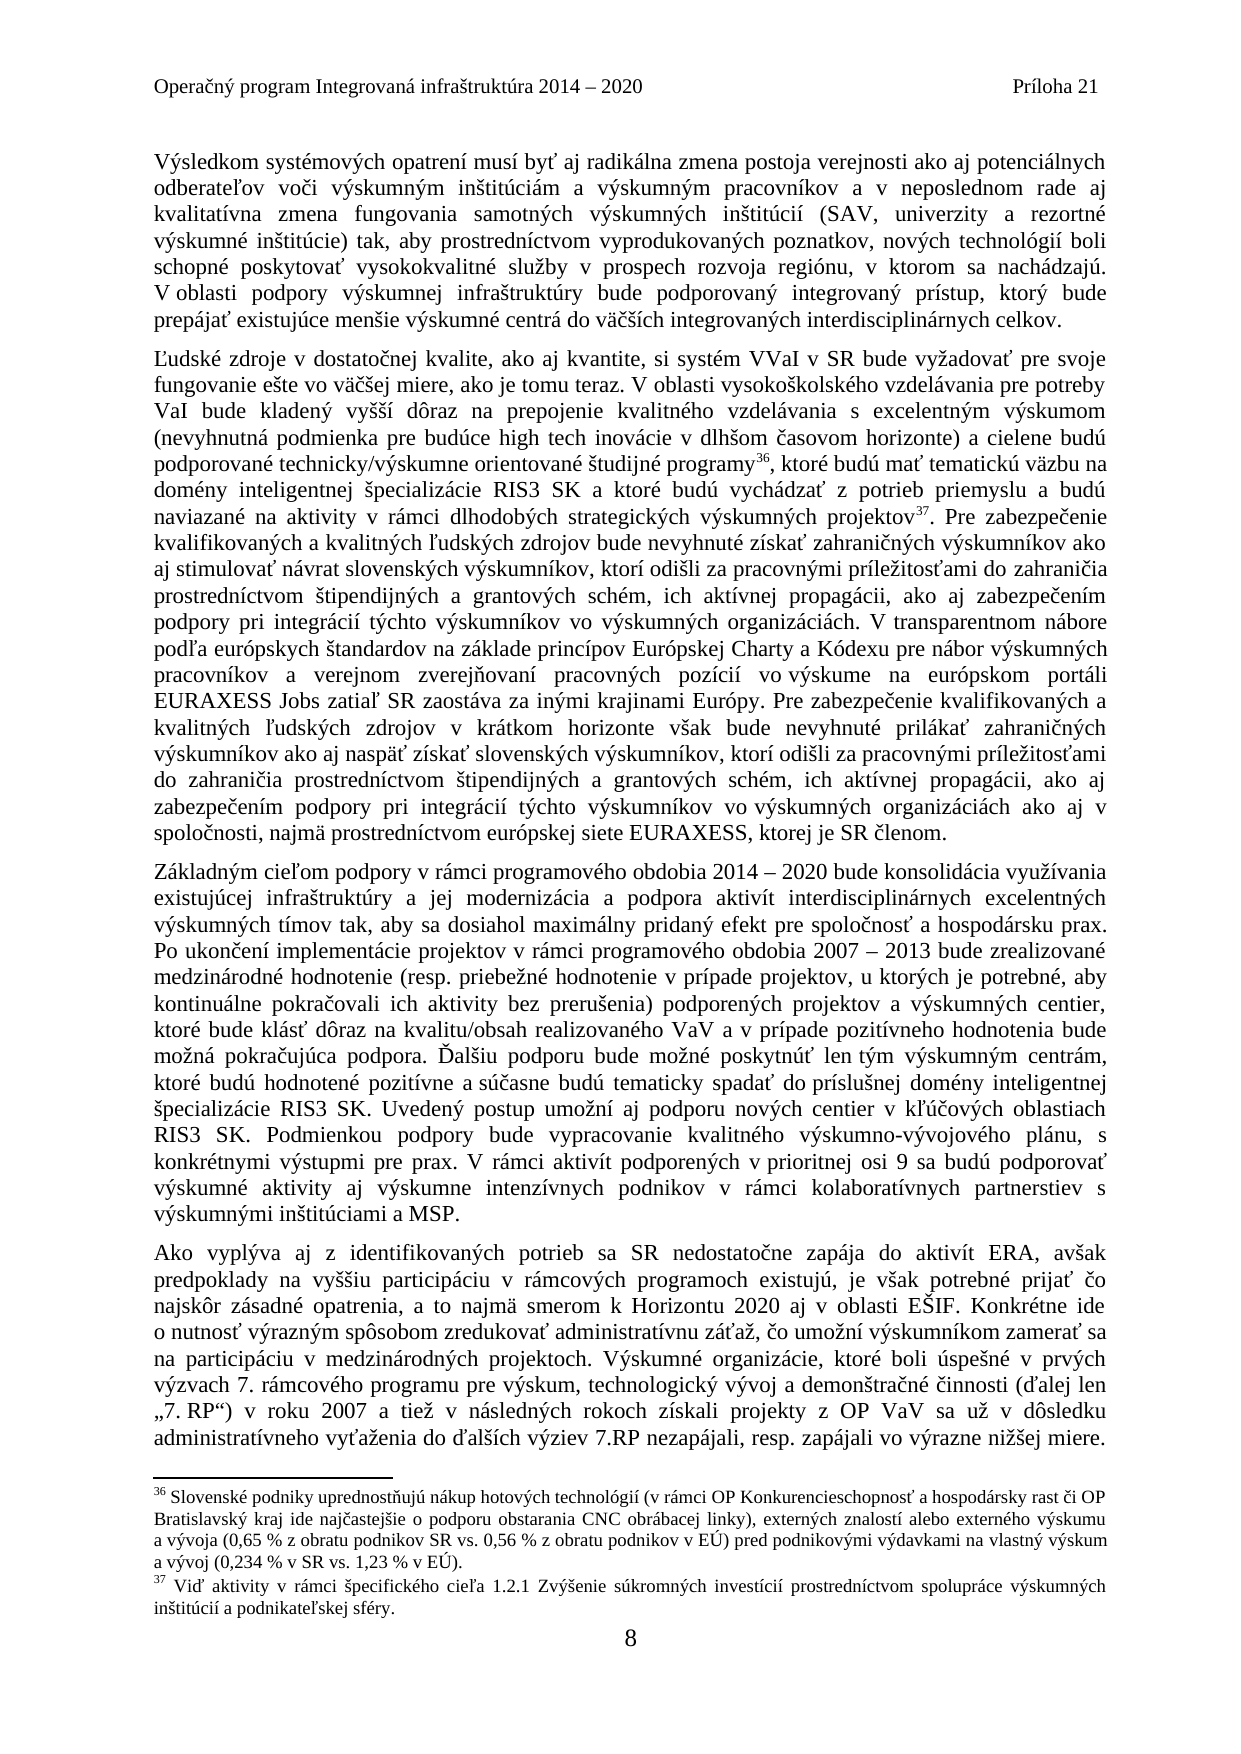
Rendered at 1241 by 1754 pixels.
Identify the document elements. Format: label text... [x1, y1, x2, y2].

list Výsledkom systémových opatrení musí byť aj radikálna zmena postoja verejnosti ako aj potenciálnych odberateľov voči výskumným inštitúciám a výskumným pracovníkov a v neposlednom rade aj kvalitatívna zmena fungovania samotných výskumných inštitúcií (SAV, univerzity a rezortné výskumné inštitúcie) tak, aby prostredníctvom vyprodukovaných poznatkov, nových technológií boli schopné poskytovať vysokokvalitné služby v prospech rozvoja regiónu, v ktorom sa nachádzajú. V oblasti podpory výskumnej infraštruktúry bude podporovaný integrovaný prístup, ktorý bude prepájať existujúce menšie výskumné centrá do väčších integrovaných interdisciplinárnych celkov. [153, 148, 1107, 332]
text Základným cieľom podpory v rámci programového obdobia 2014 – 2020 bude konsolidácia využívania existujúcej infraštruktúry a jej modernizácia a podpora aktivít interdisciplinárnych excelentných výskumných tímov tak, aby sa dosiahol maximálny pridaný efekt pre spoločnosť a hospodársku prax. Po ukončení implementácie projektov v rámci programového obdobia 2007 – 2013 bude zrealizované medzinárodné hodnotenie (resp. priebežné hodnotenie v prípade projektov, u ktorých je potrebné, aby kontinuálne pokračovali ich aktivity bez prerušenia) podporených projektov a výskumných centier, ktoré bude klásť dôraz na kvalitu/obsah realizovaného VaV a v prípade pozitívneho hodnotenia bude možná pokračujúca podpora. Ďalšiu podporu bude možné poskytnúť len tým výskumným centrám, ktoré budú hodnotené pozitívne a súčasne budú tematicky spadať do príslušnej domény inteligentnej špecializácie RIS3 SK. Uvedený postup umožní aj podporu nových centier v kľúčových oblastiach RIS3 SK. Podmienkou podpory bude vypracovanie kvalitného výskumno-vývojového plánu, s konkrétnymi výstupmi pre prax. V rámci aktivít podporených v prioritnej osi 9 sa budú podporovať výskumné aktivity aj výskumne intenzívnych podnikov v rámci kolaboratívnych partnerstiev s výskumnými inštitúciami a MSP. [153, 858, 1107, 1227]
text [153, 1239, 1107, 1450]
list Ľudské zdroje v dostatočnej kvalite, ako aj kvantite, si systém VVaI v SR bude vyžadovať pre svoje fungovanie ešte vo väčšej miere, ako je tomu teraz. V oblasti vysokoškolského vzdelávania pre potreby VaI bude kladený vyšší dôraz na prepojenie kvalitného vzdelávania s excelentným výskumom (nevyhnutná podmienka pre budúce high tech inovácie v dlhšom časovom horizonte) a cielene budú podporované technicky/výskumne orientované študijné programy, ktoré budú mať tematickú väzbu na domény inteligentnej špecializácie RIS3 SK a ktoré budú vychádzať z potrieb priemyslu a budú naviazané na aktivity v rámci dlhodobých strategických výskumných projektov. Pre zabezpečenie kvalifikovaných a kvalitných ľudských zdrojov bude nevyhnuté získať zahraničných výskumníkov ako aj stimulovať návrat slovenských výskumníkov, ktorí odišli za pracovnými príležitosťami do zahraničia prostredníctvom štipendijných a grantových schém, ich aktívnej propagácii, ako aj zabezpečením podpory pri integrácií týchto výskumníkov vo výskumných organizáciách. V transparentnom nábore podľa európskych štandardov na základe princípov Európskej Charty a Kódexu pre nábor výskumných pracovníkov a verejnom zverejňovaní pracovných pozícií vo výskume na európskom portáli EURAXESS Jobs zatiaľ SR zaostáva za inými krajinami Európy. Pre zabezpečenie kvalifikovaných a kvalitných ľudských zdrojov v krátkom horizonte však bude nevyhnuté prilákať zahraničných výskumníkov ako aj naspäť získať slovenských výskumníkov, ktorí odišli za pracovnými príležitosťami do zahraničia prostredníctvom štipendijných a grantových schém, ich aktívnej propagácii, ako aj zabezpečením podpory pri integrácií týchto výskumníkov vo výskumných organizáciách ako aj v spoločnosti, najmä prostredníctvom európskej siete EURAXESS, ktorej je SR členom. [153, 345, 1107, 845]
